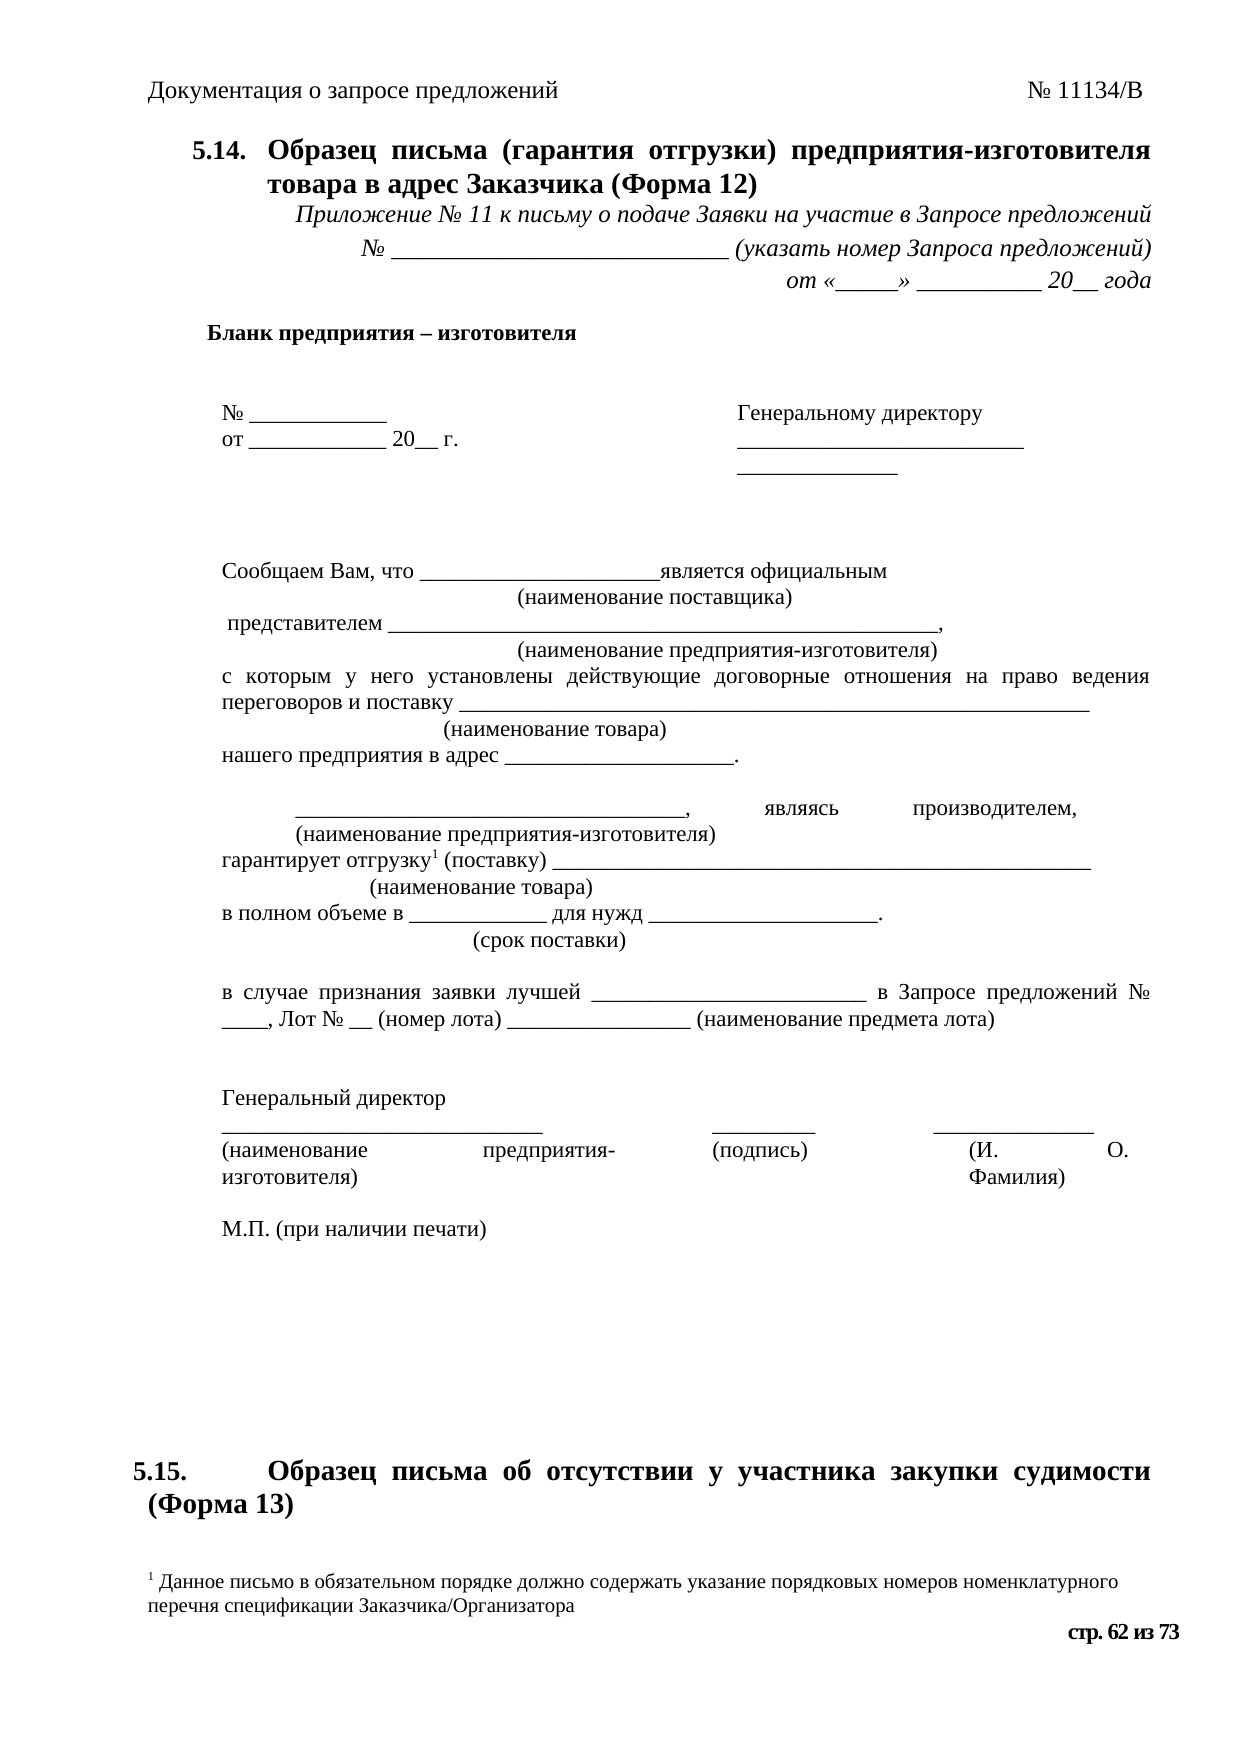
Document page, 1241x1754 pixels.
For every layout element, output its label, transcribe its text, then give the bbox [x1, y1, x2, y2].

text Сообщаем Вам, что _____________________является официальным [222, 557, 1152, 583]
text (наименование предприятия-изготовителя) [443, 636, 1152, 662]
text __________________________________, являясь производителем, (наименование предприятия-изготовителя) [295, 794, 1152, 847]
text с которым у него установлены действующие договорные отношения на право ведения переговоров и поставку _______________________________________________________ [222, 662, 1152, 715]
table_header Генеральный директор ____________________________ (наименование предприятия-изготовителя) М.П. (при наличии печати) [136, 1084, 627, 1453]
list № ___________________________ (указать номер Запроса предложений) [211, 233, 1152, 261]
text представителем ________________________________________________, [222, 609, 1152, 636]
text (наименование товара) [369, 715, 1152, 741]
table_header ______________ (И. О. Фамилия) [848, 1084, 1140, 1453]
text (наименование поставщика) [443, 583, 1152, 609]
table_header _________ (подпись) [627, 1084, 848, 1453]
text в случае признания заявки лучшей ________________________ в Запросе предложений № ____, Лот № __ (номер лота) ________________ (наименование предмета лота) [222, 978, 1152, 1031]
list Образец письма об отсутствии у участника закупки судимости (Форма 13) [133, 1453, 1152, 1520]
list Образец письма (гарантия отгрузки) предприятия-изготовителя товара в адрес Заказчика (Форма 12) [192, 132, 1152, 199]
list от «_____» __________ 20__ года [211, 266, 1152, 294]
text (срок поставки) [473, 926, 1152, 952]
table_header № ____________ от ____________ 20__ г. [136, 399, 652, 504]
list Приложение № 11 к письму о подаче Заявки на участие в Запросе предложений [211, 199, 1152, 228]
text (наименование товара) [295, 873, 1152, 899]
text нашего предприятия в адрес ____________________. [222, 741, 1152, 767]
table_header Генеральному директору _________________________ ______________ [652, 399, 1163, 504]
text гарантирует отгрузку (поставку) _______________________________________________ [222, 847, 1152, 873]
text в полном объеме в ____________ для нужд ____________________. [222, 899, 1152, 926]
text Бланк предприятия – изготовителя [148, 319, 1152, 346]
